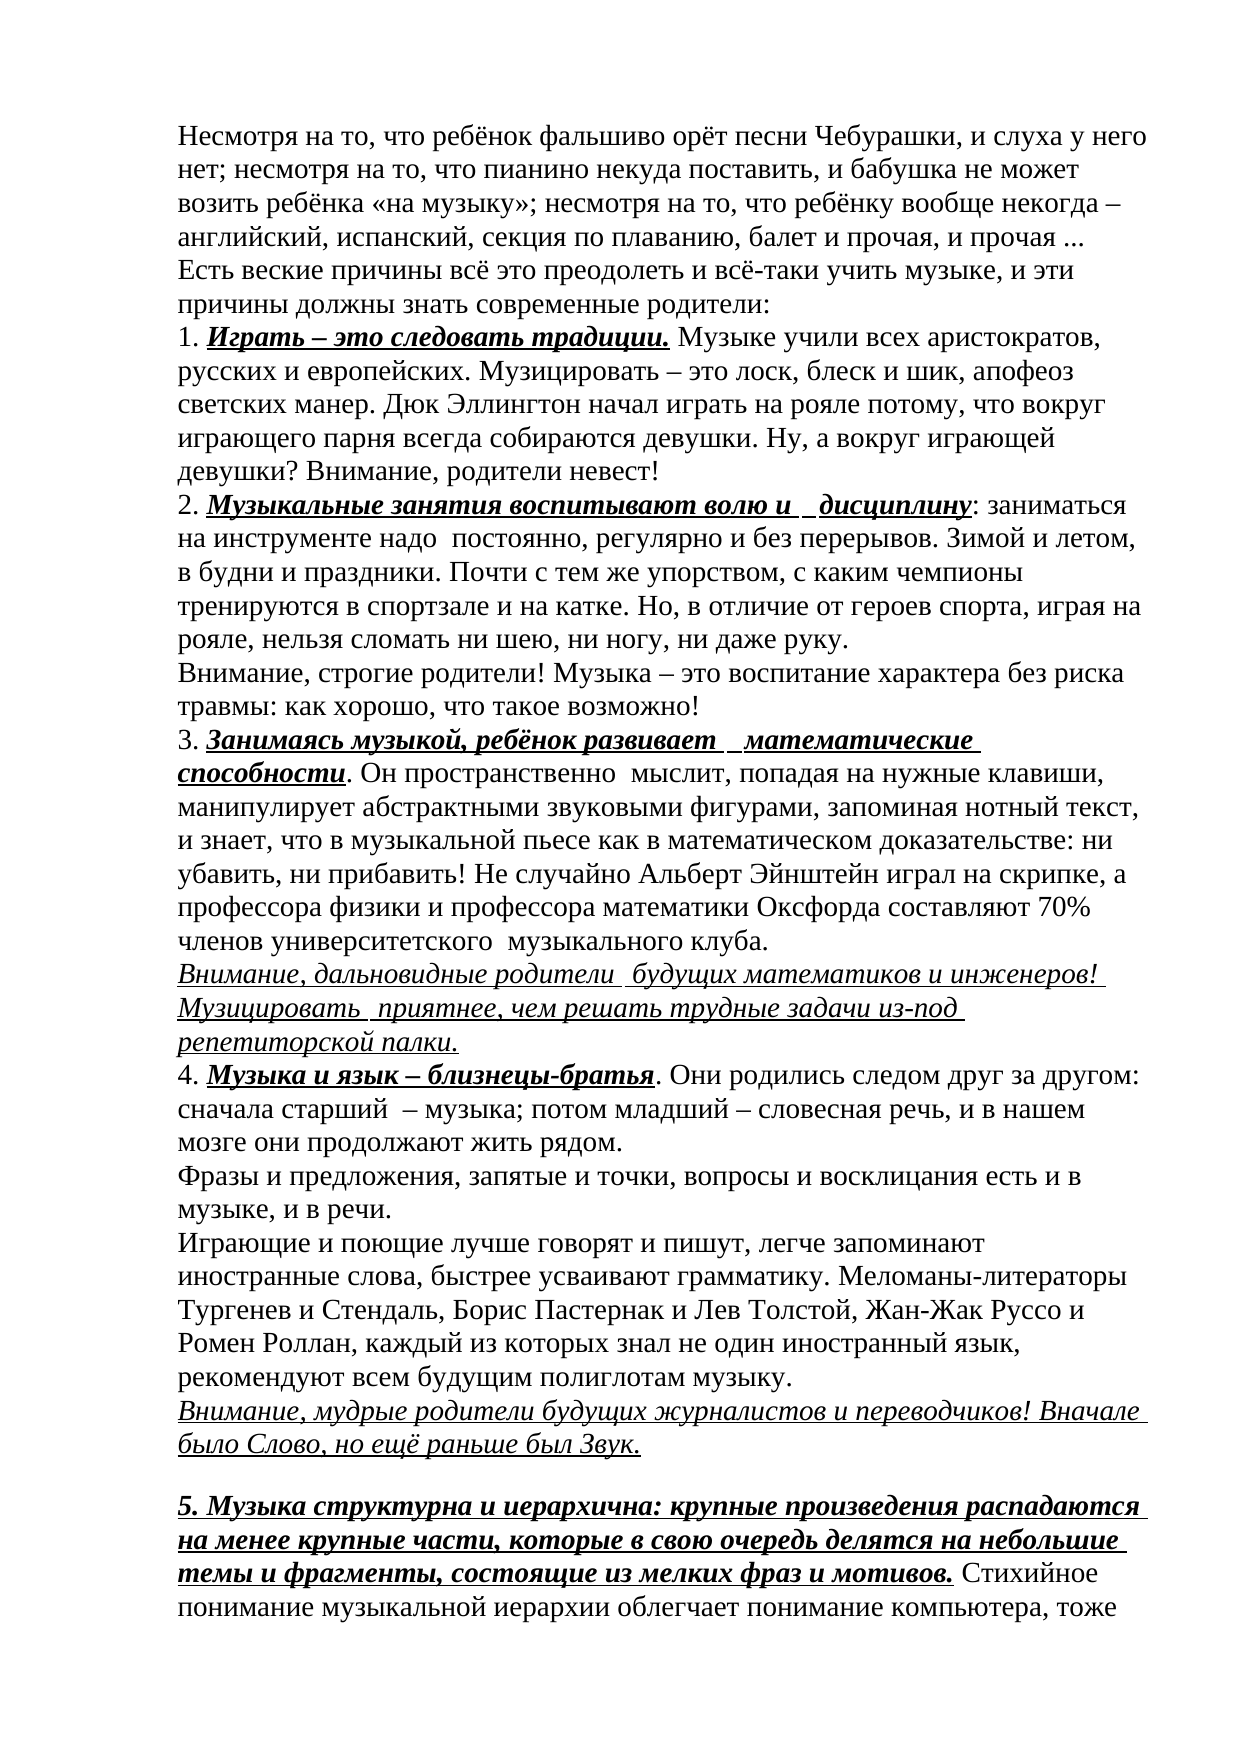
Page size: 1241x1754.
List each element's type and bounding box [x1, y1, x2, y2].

text [177, 118, 1152, 1623]
